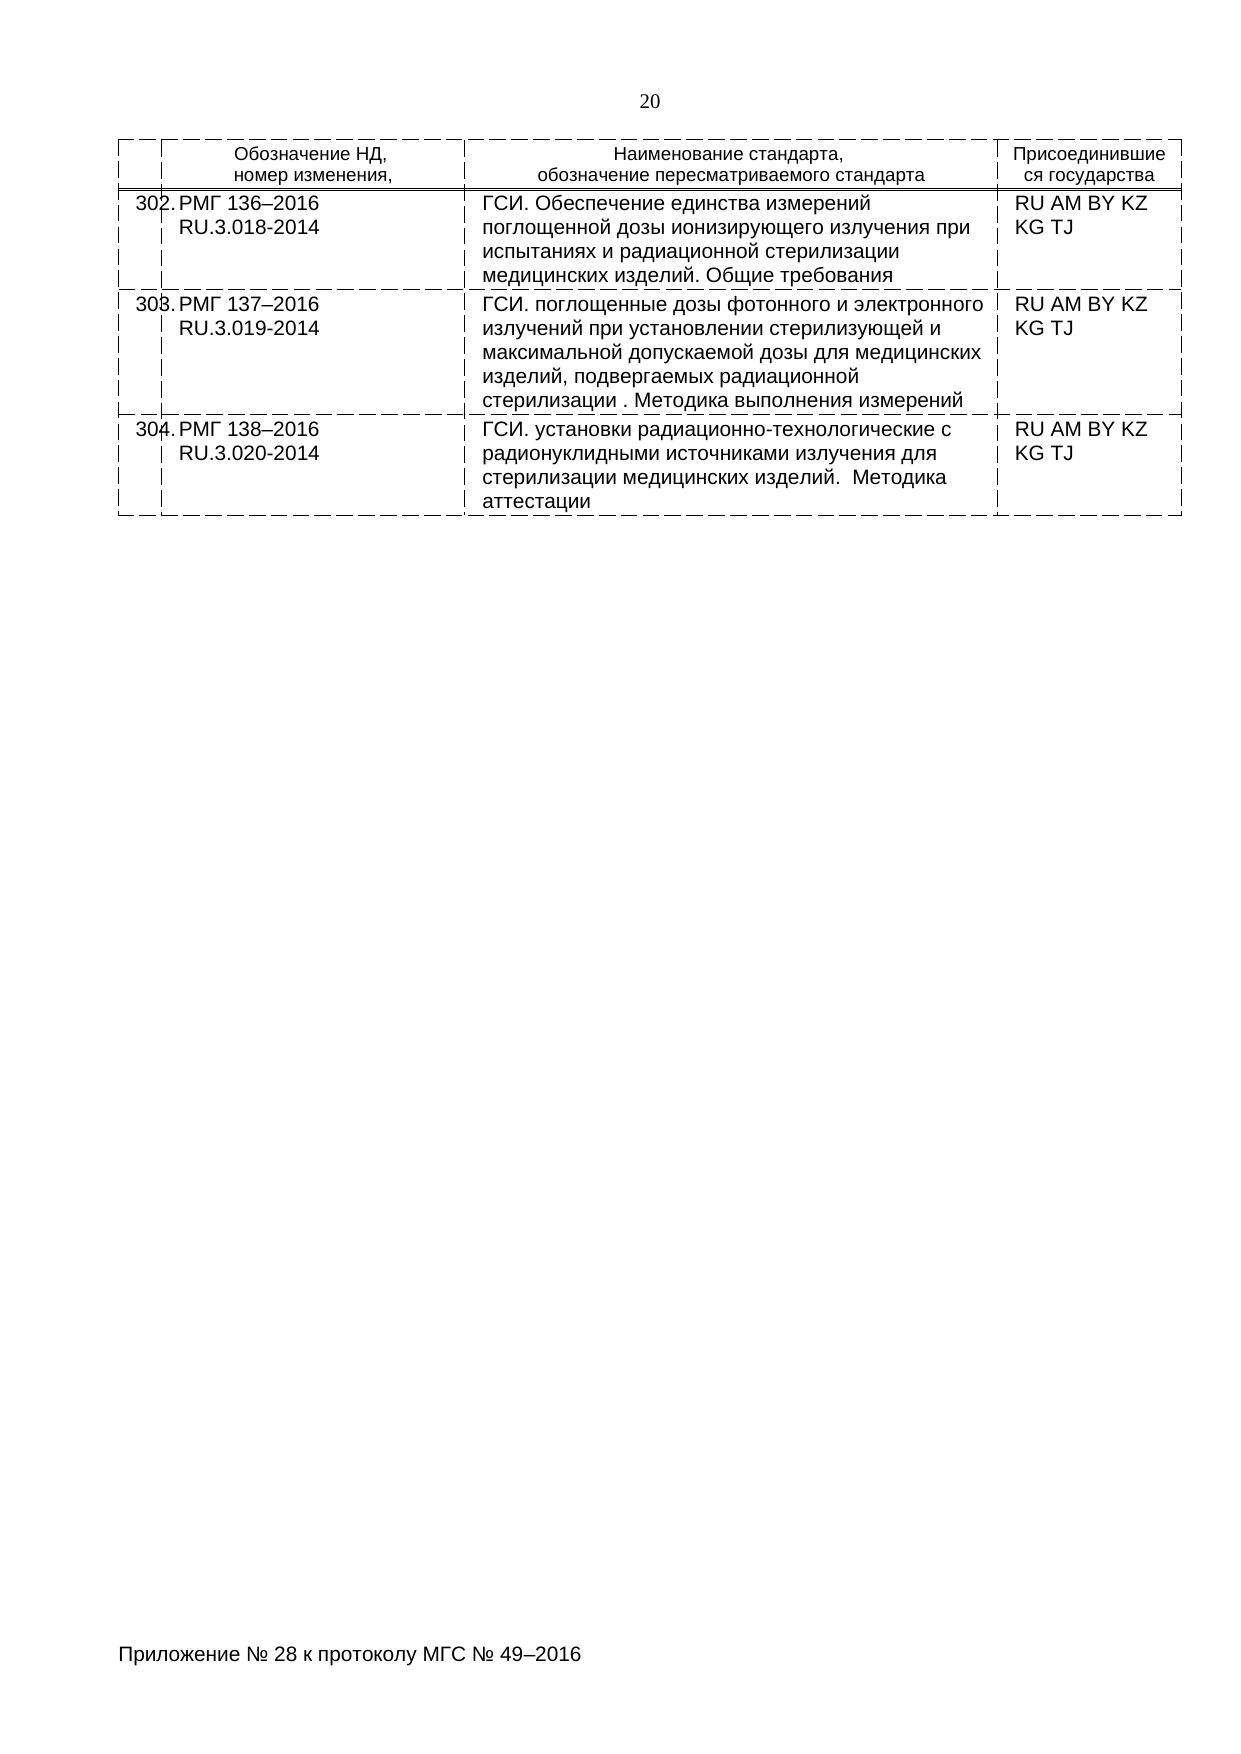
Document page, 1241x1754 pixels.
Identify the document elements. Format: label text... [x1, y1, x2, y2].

table_cell [118, 414, 161, 514]
table_cell ГСИ. установки радиационно-технологические с радионуклидными источниками излучения для стерилизации медицинских изделий. Методика аттестации [465, 414, 997, 514]
table_cell ГСИ. Обеспечение единства измерений поглощенной дозы ионизирующего излучения при испытаниях и радиационной стерилизации медицинских изделий. Общие требования [465, 191, 997, 288]
table_cell RU AM BY KZ KG TJ [997, 191, 1181, 288]
table_header Обозначение НД, номер изменения, [161, 139, 465, 187]
table_header Наименование стандарта, обозначение пересматриваемого стандарта [465, 139, 997, 187]
table_header [118, 139, 161, 187]
table_cell [118, 289, 161, 413]
table_cell RU AM BY KZ KG TJ [997, 414, 1181, 514]
table_cell РМГ 138‒2016 RU.3.020-2014 [161, 414, 465, 514]
table_cell РМГ 137‒2016 RU.3.019-2014 [161, 289, 465, 413]
table_header Присоединившиеся государства [997, 139, 1181, 187]
table_cell РМГ 136‒2016 RU.3.018-2014 [161, 191, 465, 288]
table_cell [118, 191, 161, 288]
table_cell RU AM BY KZ KG TJ [997, 289, 1181, 413]
table_cell ГСИ. поглощенные дозы фотонного и электронного излучений при установлении стерилизующей и максимальной допускаемой дозы для медицинских изделий, подвергаемых радиационной стерилизации . Методика выполнения измерений [465, 289, 997, 413]
